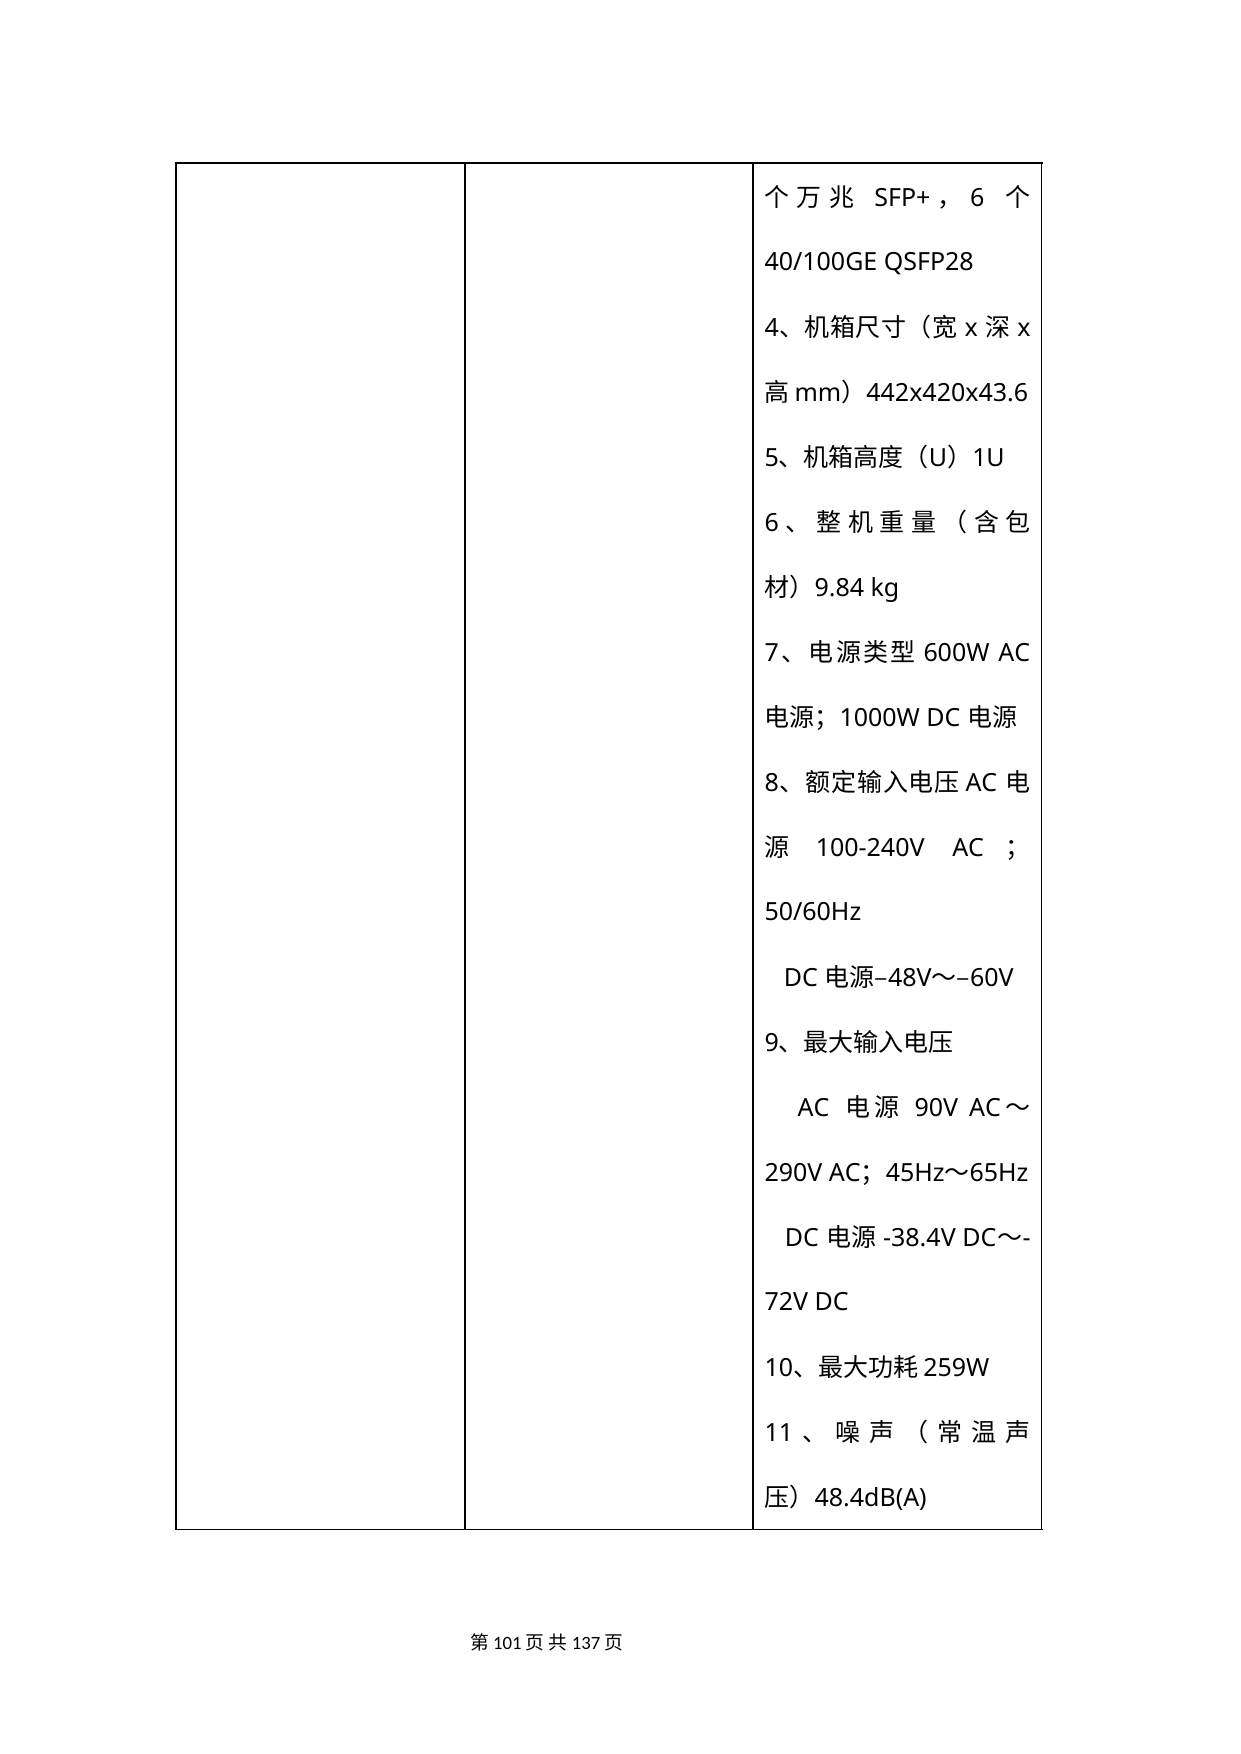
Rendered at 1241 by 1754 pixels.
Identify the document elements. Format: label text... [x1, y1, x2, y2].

table_cell 1 [177, 164, 464, 1528]
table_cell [754, 164, 1041, 1528]
table_cell [466, 164, 752, 1528]
